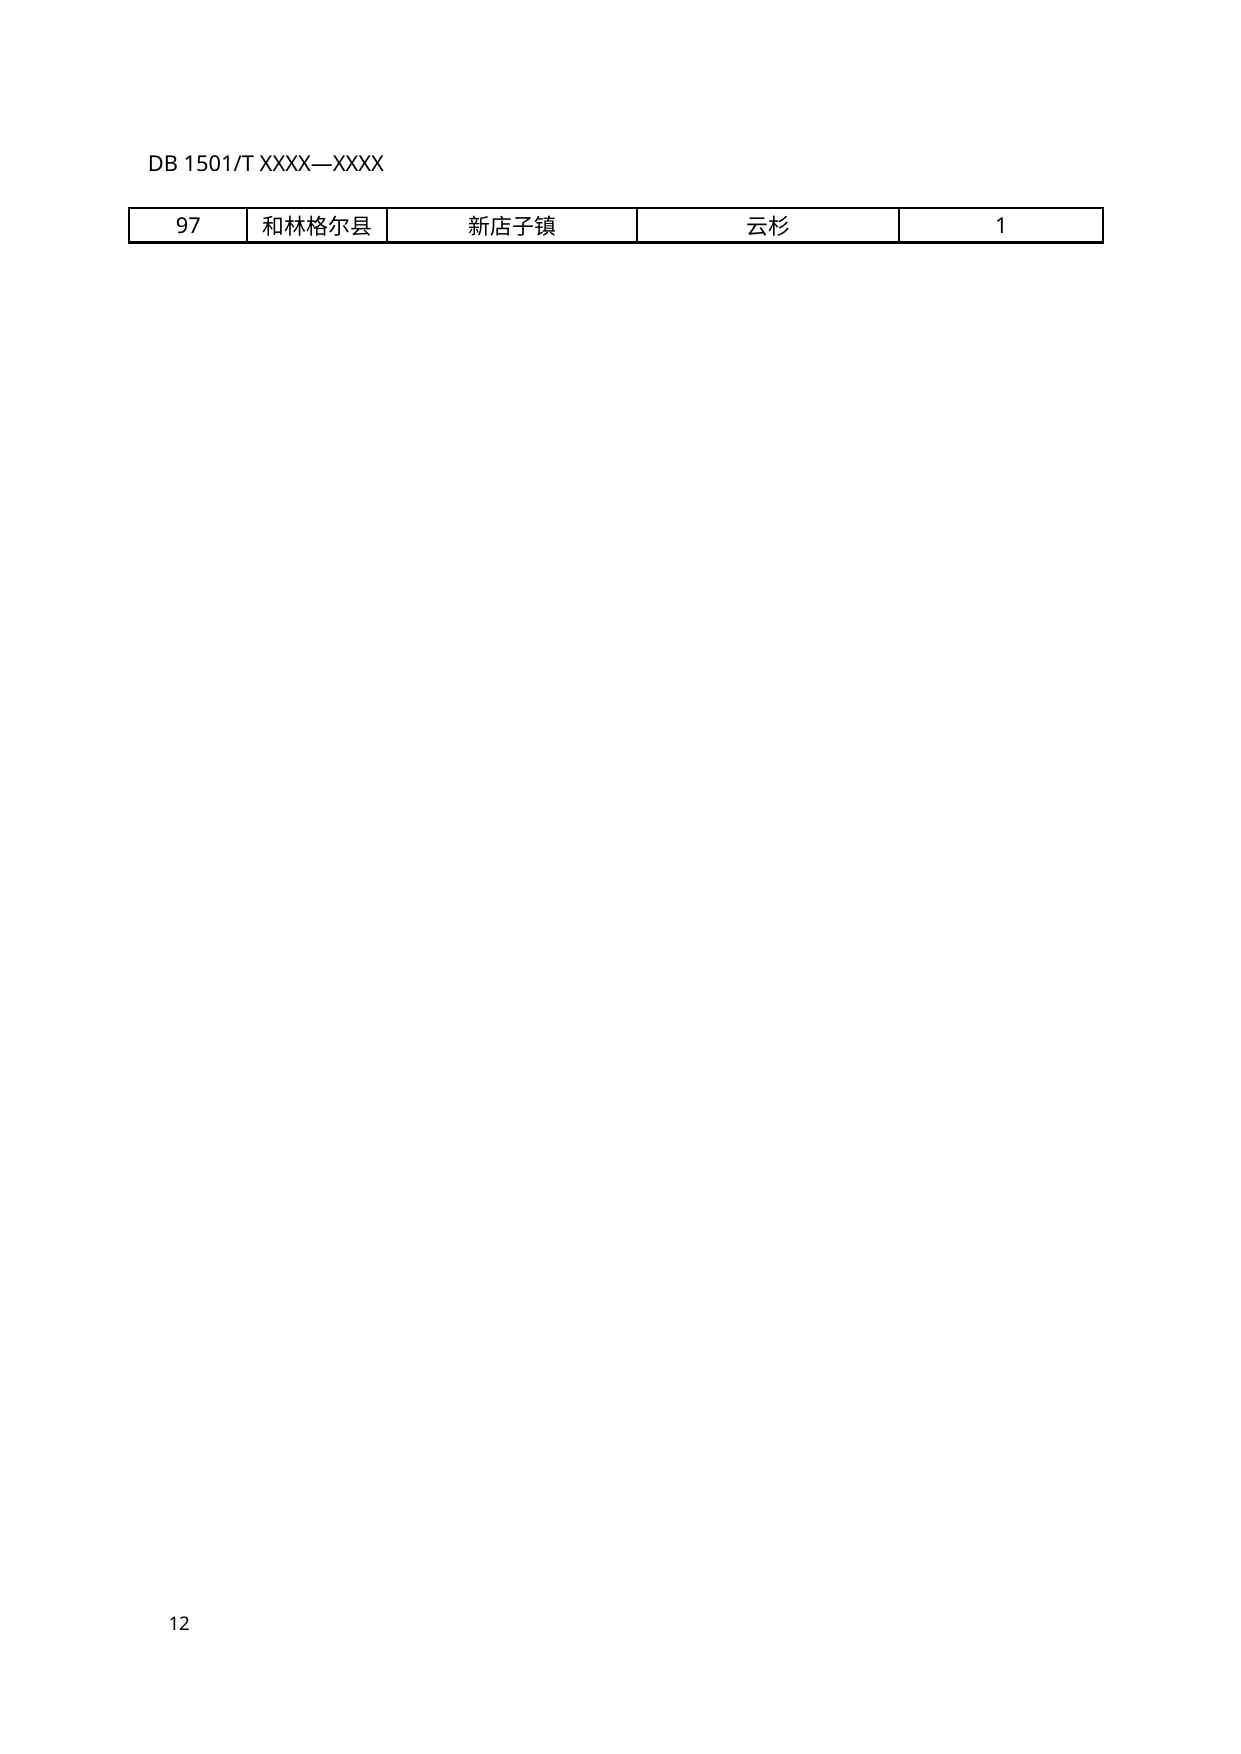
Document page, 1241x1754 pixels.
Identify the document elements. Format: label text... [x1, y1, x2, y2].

table_cell 云杉 [638, 209, 898, 241]
table_cell 97 [130, 209, 246, 241]
table_cell 和林格尔县 [248, 209, 386, 241]
table_cell 1 [900, 209, 1102, 241]
table_cell 新店子镇 [388, 209, 636, 241]
